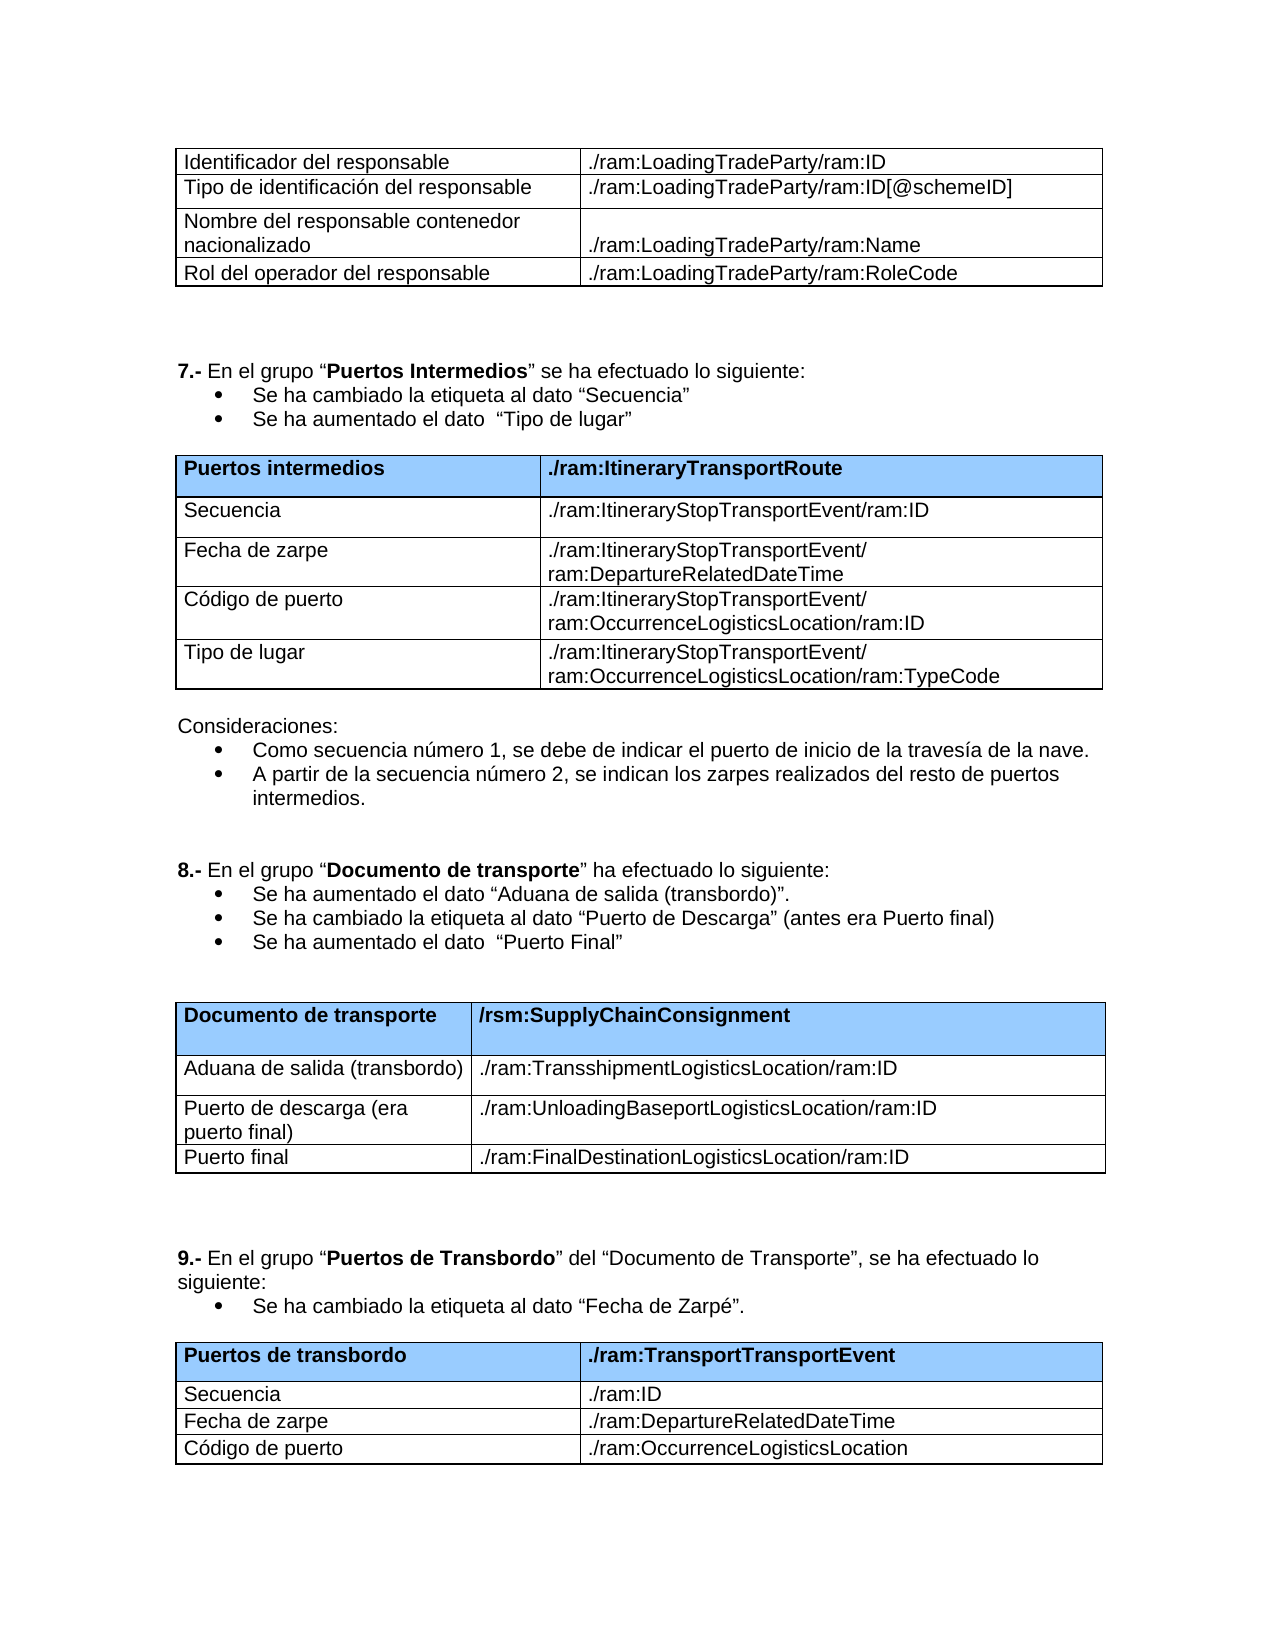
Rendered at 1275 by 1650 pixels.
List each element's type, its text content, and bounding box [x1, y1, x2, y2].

text 7.- En el grupo “Puertos Intermedios” se ha efectuado lo siguiente: [177, 359, 1098, 383]
table_cell ./ram:LoadingTradeParty/ram:ID[@schemeID] [581, 175, 1102, 208]
table_cell Código de puerto [177, 587, 540, 639]
table_cell Tipo de lugar [177, 640, 540, 688]
list Como secuencia número 1, se debe de indicar el puerto de inicio de la travesía de la nave. [215, 738, 1098, 762]
table_cell ./ram:LoadingTradeParty/ram:RoleCode [581, 258, 1102, 285]
table_header Puertos intermedios [177, 456, 540, 496]
list Se ha cambiado la etiqueta al dato “Secuencia” [215, 383, 1098, 407]
table_header ./ram:ItineraryTransportRoute [541, 456, 1102, 496]
table_header Documento de transporte [177, 1003, 471, 1055]
list Se ha aumentado el dato “Puerto Final” [215, 930, 1098, 954]
text Consideraciones: [177, 714, 1098, 738]
list Se ha aumentado el dato “Aduana de salida (transbordo)”. [215, 882, 1098, 906]
table_cell ./ram:FinalDestinationLogisticsLocation/ram:ID [472, 1145, 1105, 1172]
table_header /rsm:SupplyChainConsignment [472, 1003, 1105, 1055]
list Se ha aumentado el dato “Tipo de lugar” [215, 407, 1098, 431]
table_cell Puerto final [177, 1145, 471, 1172]
table_cell ./ram:TransshipmentLogisticsLocation/ram:ID [472, 1056, 1105, 1095]
table_cell Secuencia [177, 498, 540, 537]
table_cell Identificador del responsable [177, 149, 580, 174]
table_cell ./ram:ItineraryStopTransportEvent/ram:OccurrenceLogisticsLocation/ram:ID [541, 587, 1102, 639]
table_cell Código de puerto [177, 1435, 580, 1462]
table_cell Nombre del responsable contenedor nacionalizado [177, 209, 580, 257]
table_cell Tipo de identificación del responsable [177, 175, 580, 208]
table_cell ./ram:ItineraryStopTransportEvent/ram:DepartureRelatedDateTime [541, 538, 1102, 586]
text 8.- En el grupo “Documento de transporte” ha efectuado lo siguiente: [177, 858, 1098, 882]
table_cell ./ram:UnloadingBaseportLogisticsLocation/ram:ID [472, 1096, 1105, 1144]
table_cell ./ram:ID [581, 1382, 1102, 1408]
table_cell ./ram:LoadingTradeParty/ram:ID [581, 149, 1102, 174]
table_cell Secuencia [177, 1382, 580, 1408]
table_cell ./ram:DepartureRelatedDateTime [581, 1409, 1102, 1434]
table_cell ./ram:ItineraryStopTransportEvent/ram:ID [541, 498, 1102, 537]
table_cell Fecha de zarpe [177, 1409, 580, 1434]
list Se ha cambiado la etiqueta al dato “Fecha de Zarpé”. [215, 1294, 1098, 1318]
table_header Puertos de transbordo [177, 1343, 580, 1381]
text 9.- En el grupo “Puertos de Transbordo” del “Documento de Transporte”, se ha efectuado lo siguiente: [177, 1246, 1098, 1294]
table_cell Puerto de descarga (era puerto final) [177, 1096, 471, 1144]
table_cell ./ram:ItineraryStopTransportEvent/ram:OccurrenceLogisticsLocation/ram:TypeCode [541, 640, 1102, 688]
table_cell ./ram:OccurrenceLogisticsLocation [581, 1435, 1102, 1462]
table_cell Fecha de zarpe [177, 538, 540, 586]
table_header ./ram:TransportTransportEvent [581, 1343, 1102, 1381]
list A partir de la secuencia número 2, se indican los zarpes realizados del resto de puertos intermedios. [215, 762, 1098, 810]
table_cell ./ram:LoadingTradeParty/ram:Name [581, 209, 1102, 257]
list Se ha cambiado la etiqueta al dato “Puerto de Descarga” (antes era Puerto final) [215, 906, 1098, 930]
table_cell Aduana de salida (transbordo) [177, 1056, 471, 1095]
table_cell Rol del operador del responsable [177, 258, 580, 285]
